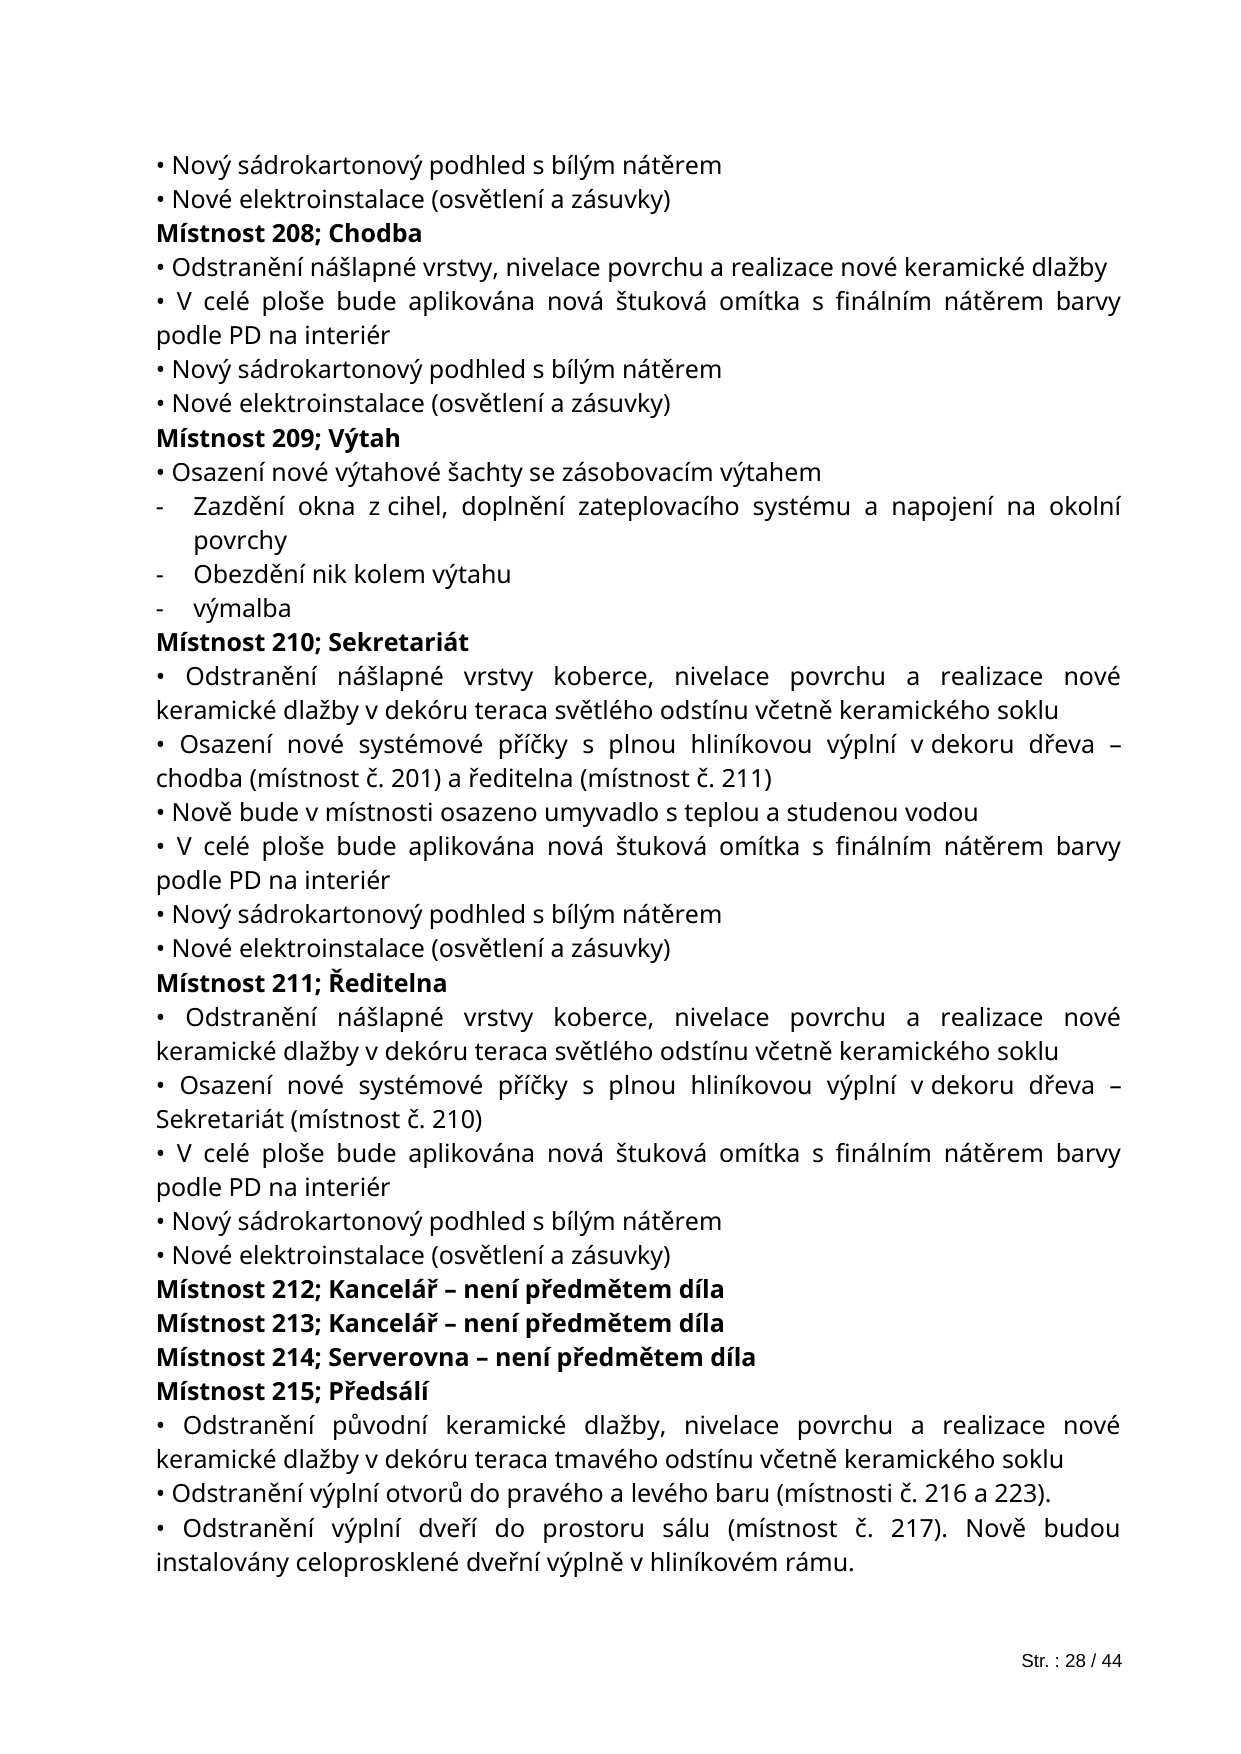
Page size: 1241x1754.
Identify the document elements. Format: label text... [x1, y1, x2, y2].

text Místnost 208; Chodba [156, 216, 1122, 250]
text Místnost 214; Serverovna – není předmětem díla [156, 1340, 1122, 1374]
text • V celé ploše bude aplikována nová štuková omítka s finálním nátěrem barvy podle PD na interiér [156, 829, 1122, 897]
text • Nový sádrokartonový podhled s bílým nátěrem [156, 148, 1122, 182]
text • Nové elektroinstalace (osvětlení a zásuvky) [156, 1238, 1122, 1272]
text • Nový sádrokartonový podhled s bílým nátěrem [156, 897, 1122, 931]
text • Nové elektroinstalace (osvětlení a zásuvky) [156, 182, 1122, 216]
text Místnost 215; Předsálí [156, 1374, 1122, 1408]
text • Nové elektroinstalace (osvětlení a zásuvky) [156, 386, 1122, 420]
text • Odstranění původní keramické dlažby, nivelace povrchu a realizace nové keramické dlažby v dekóru teraca tmavého odstínu včetně keramického soklu [156, 1408, 1122, 1476]
text • Osazení nové systémové příčky s plnou hliníkovou výplní v dekoru dřeva – Sekretariát (místnost č. 210) [156, 1067, 1122, 1136]
text Místnost 210; Sekretariát [156, 624, 1122, 659]
text • Odstranění výplní otvorů do pravého a levého baru (místnosti č. 216 a 223). [156, 1476, 1122, 1510]
text • V celé ploše bude aplikována nová štuková omítka s finálním nátěrem barvy podle PD na interiér [156, 1136, 1122, 1204]
text • Nový sádrokartonový podhled s bílým nátěrem [156, 1204, 1122, 1238]
list Obezdění nik kolem výtahu [156, 556, 1122, 591]
text • Nově bude v místnosti osazeno umyvadlo s teplou a studenou vodou [156, 795, 1122, 829]
text • Odstranění nášlapné vrstvy koberce, nivelace povrchu a realizace nové keramické dlažby v dekóru teraca světlého odstínu včetně keramického soklu [156, 999, 1122, 1067]
text • Odstranění nášlapné vrstvy, nivelace povrchu a realizace nové keramické dlažby [156, 250, 1122, 284]
list výmalba [156, 591, 1122, 624]
text • Osazení nové systémové příčky s plnou hliníkovou výplní v dekoru dřeva – chodba (místnost č. 201) a ředitelna (místnost č. 211) [156, 727, 1122, 795]
text Místnost 212; Kancelář – není předmětem díla [156, 1272, 1122, 1306]
text • Odstranění nášlapné vrstvy koberce, nivelace povrchu a realizace nové keramické dlažby v dekóru teraca světlého odstínu včetně keramického soklu [156, 659, 1122, 727]
text Místnost 211; Ředitelna [156, 965, 1122, 999]
text Místnost 209; Výtah [156, 420, 1122, 454]
text • Nový sádrokartonový podhled s bílým nátěrem [156, 352, 1122, 386]
text Místnost 213; Kancelář – není předmětem díla [156, 1306, 1122, 1340]
text • V celé ploše bude aplikována nová štuková omítka s finálním nátěrem barvy podle PD na interiér [156, 284, 1122, 352]
text • Odstranění výplní dveří do prostoru sálu (místnost č. 217). Nově budou instalovány celoprosklené dveřní výplně v hliníkovém rámu. [156, 1510, 1122, 1578]
list Zazdění okna z cihel, doplnění zateplovacího systému a napojení na okolní povrchy [156, 488, 1122, 556]
text • Nové elektroinstalace (osvětlení a zásuvky) [156, 931, 1122, 965]
text • Osazení nové výtahové šachty se zásobovacím výtahem [156, 454, 1122, 488]
